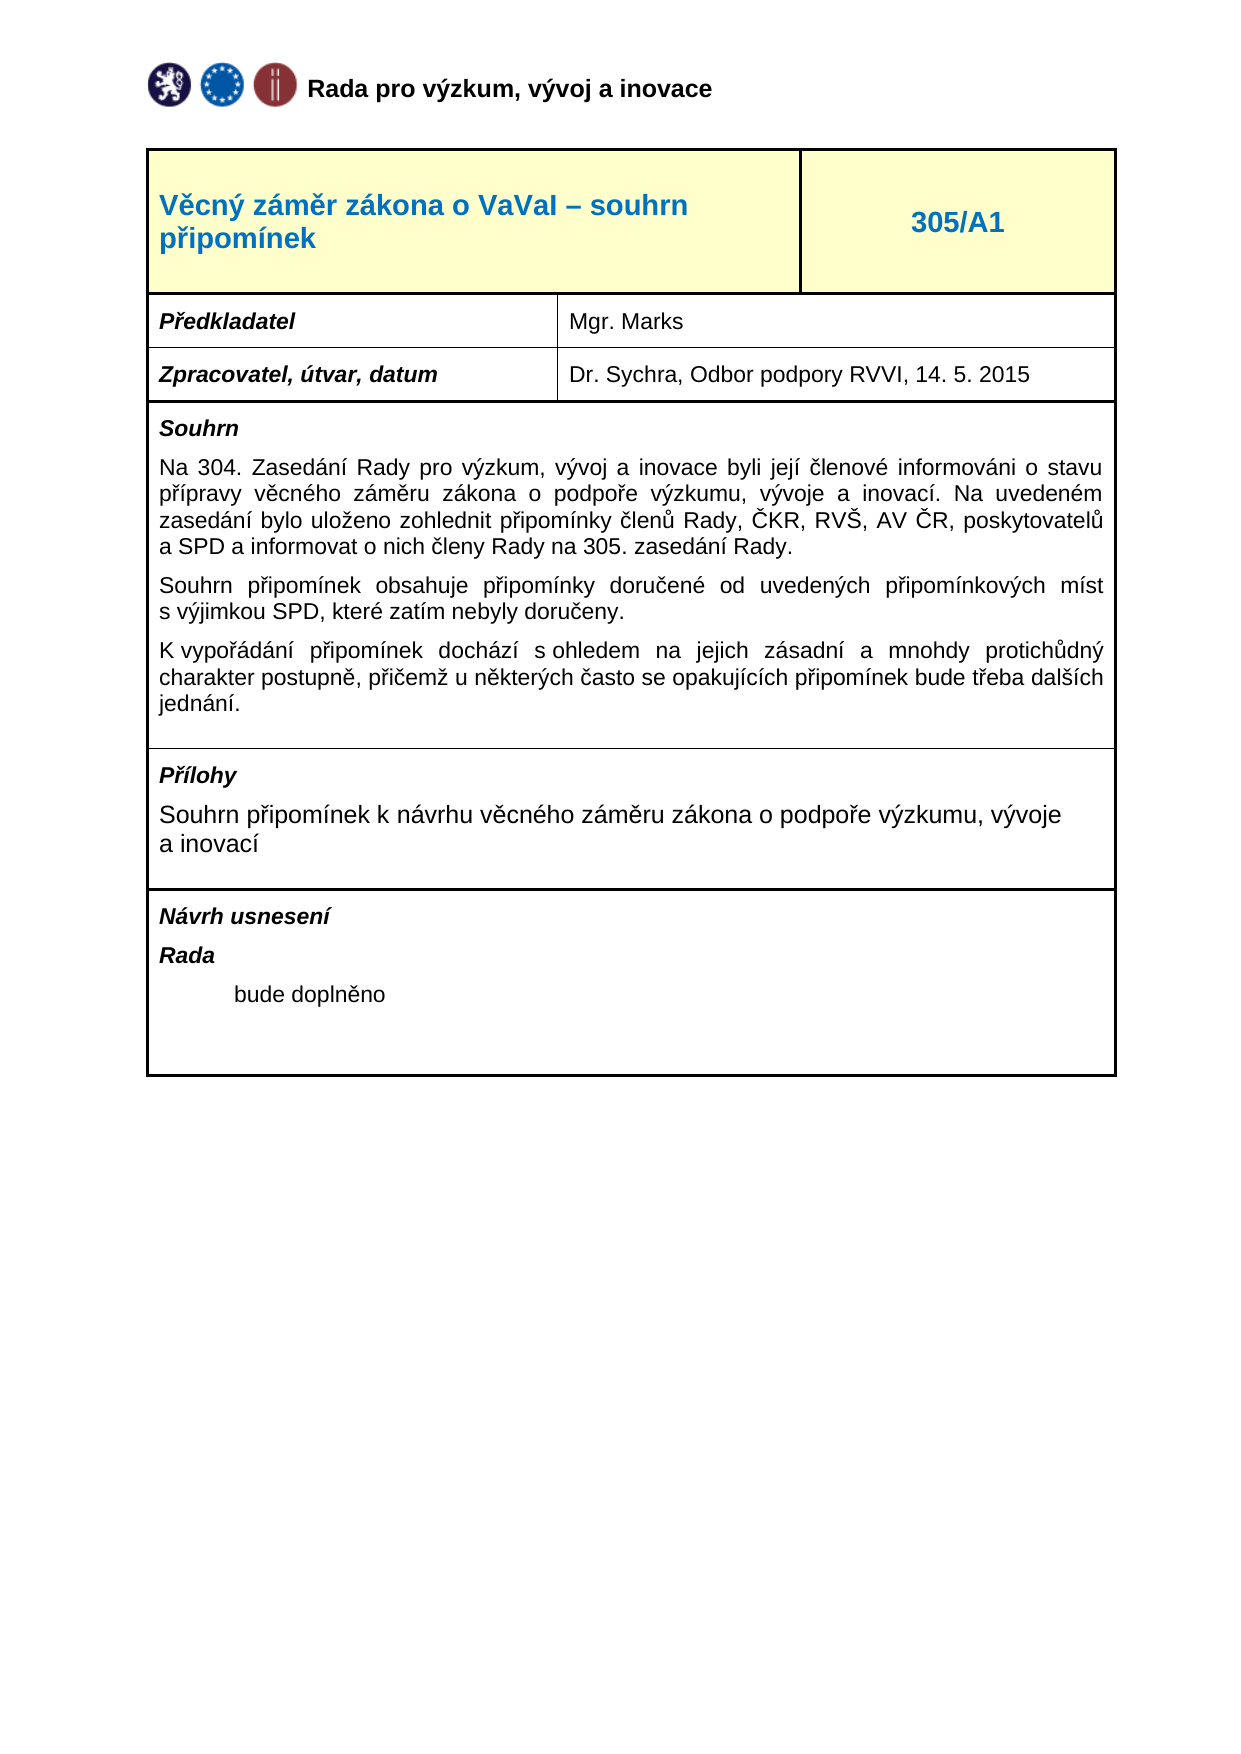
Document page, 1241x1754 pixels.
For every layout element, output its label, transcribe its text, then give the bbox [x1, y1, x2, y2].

table_cell Zpracovatel, útvar, datum [149, 348, 557, 399]
table_cell Mgr. Marks [558, 295, 1114, 347]
picture [147, 62, 298, 108]
table_cell Souhrn Na 304. Zasedání Rady pro výzkum, vývoj a inovace byli její členové informováni o stavu přípravy věcného záměru zákona o podpoře výzkumu, vývoje a inovací. Na uvedeném zasedání bylo uloženo zohlednit připomínky členů Rady, ČKR, RVŠ, AV ČR, poskytovatelů a SPD a informovat o nich členy Rady na 305. zasedání Rady. Souhrn připomínek obsahuje připomínky doručené od uvedených připomínkových míst s výjimkou SPD, které zatím nebyly doručeny. K vypořádání připomínek dochází s ohledem na jejich zásadní a mnohdy protichůdný charakter postupně, přičemž u některých často se opakujících připomínek bude třeba dalších jednání. [149, 403, 1114, 748]
table_cell Návrh usnesení Rada bude doplněno [149, 891, 1114, 1073]
table_header 305/A1 [802, 151, 1114, 292]
table_cell Předkladatel [149, 295, 557, 347]
table_cell Dr. Sychra, Odbor podpory RVVI, 14. 5. 2015 [558, 348, 1114, 399]
table_header Věcný záměr zákona o VaVaI – souhrn připomínek [149, 151, 799, 292]
table_cell Přílohy Souhrn připomínek k návrhu věcného záměru zákona o podpoře výzkumu, vývoje a inovací [149, 749, 1114, 887]
